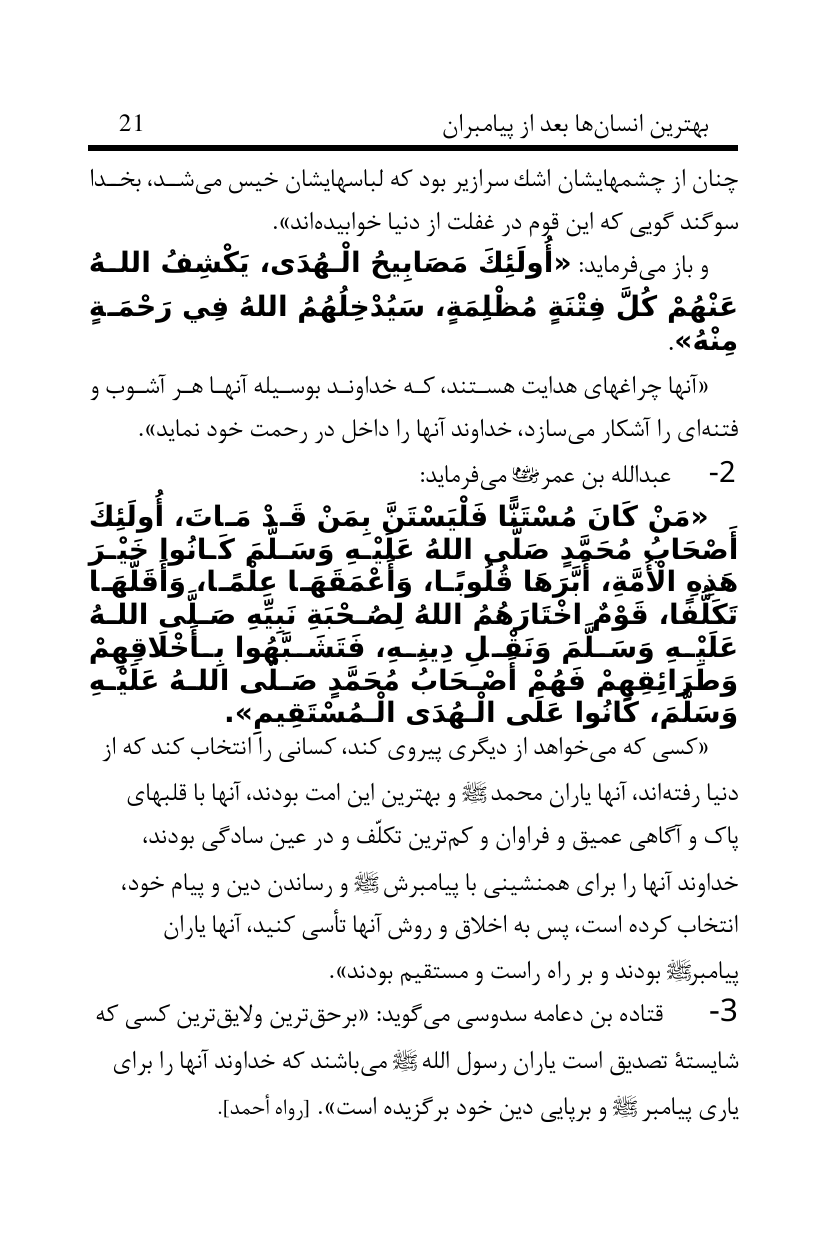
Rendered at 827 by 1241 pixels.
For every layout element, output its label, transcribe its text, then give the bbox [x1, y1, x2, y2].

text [89, 161, 738, 247]
text و باز می‌‌فرماید: «أُولَئِكَ مَصَابِيحُ الْـهُدَى، يَكْشِفُ اللهُ عَنْهُمْ كُلَّ فِتْنَةٍ مُظْلِمَةٍ، سَيُدْخِلُهُمُ اللهُ فِي رَحْمَةٍ مِنْهُ». [89, 247, 738, 369]
list عبدالله بن عمر م می‌‌فرمايد: [89, 454, 708, 500]
text «مَنْ كَانَ مُسْتَنًّا فَلْيَسْتَنَّ بِمَنْ قَدْ مَاتَ، أُولَئِكَ أَصْحَابُ مُحَمَّدٍ صَلَّى اللهُ عَلَيْهِ وَسَلَّمَ كَانُوا خَيْرَ هَذِهِ الْأُمَّةِ، أَبَّرَهَا قُلُوبًا، وَأَعْمَقَهَا عِلْمًا، وَأَقَلَّهَا تَكَلُّفًا، قَوْمٌ اخْتَارَهُمُ اللهُ لِصُحْبَةِ نَبِيِّهِ صَلَّى اللهُ عَلَيْهِ وَسَلَّمَ وَنَقْلِ دِينِهِ، فَتَشَبَّهُوا بِأَخْلَاقِهِمْ وَطَرَائِقِهِمْ فَهُمْ أَصْحَابُ مُحَمَّدٍ صَلَّى اللهُ عَلَيْهِ وَسَلَّمَ، كَانُوا عَلَى الْـهُدَى الْـمُسْتَقِيمِ». [89, 500, 738, 729]
text «كسی که می‌‌خواهد از ديگری‌‌ پیروی کند، کسانی را انتخاب كند كه از دنيا رفته‌اند، آنها ياران محمد ج و بهترين اين امت بودند، آنها با قلبهای‌‌ پاک و آگاهی عمیق و فراوان و کم‌ترین تكلّف و در عین سادگی بودند، خداوند آنها را برای‌‌ همنشینی با پيامبرش ج و رساندن دين و پیام خود، انتخاب كرده است، پس به اخلاق و روش آنها تأسی كنید، آنها ياران پيامبرج بودند و بر راه راست و مستقيم بودند». [89, 729, 738, 996]
text «آنها چراغهای‌‌ هدايت هستند، كه خداوند بوسيله آنها هر آشوب و فتنه‌ای را آشکار می‌‌سازد، خداوند آنها را داخل در رحمت خود نماید». [89, 369, 738, 454]
list قتاده بن دعامه سدوسی‌‌ می‌‌گويد: «برحق‌ترين ولایق‌ترین كسی‌‌ كه شایستۀ تصديق است ياران رسول الله ج می‌‌باشند كه خداوند آنها را برای‌‌ ياری‌‌ پيامبر ج و برپايى دين خود برگزيده است». [رواه أحمد]. [89, 996, 738, 1132]
